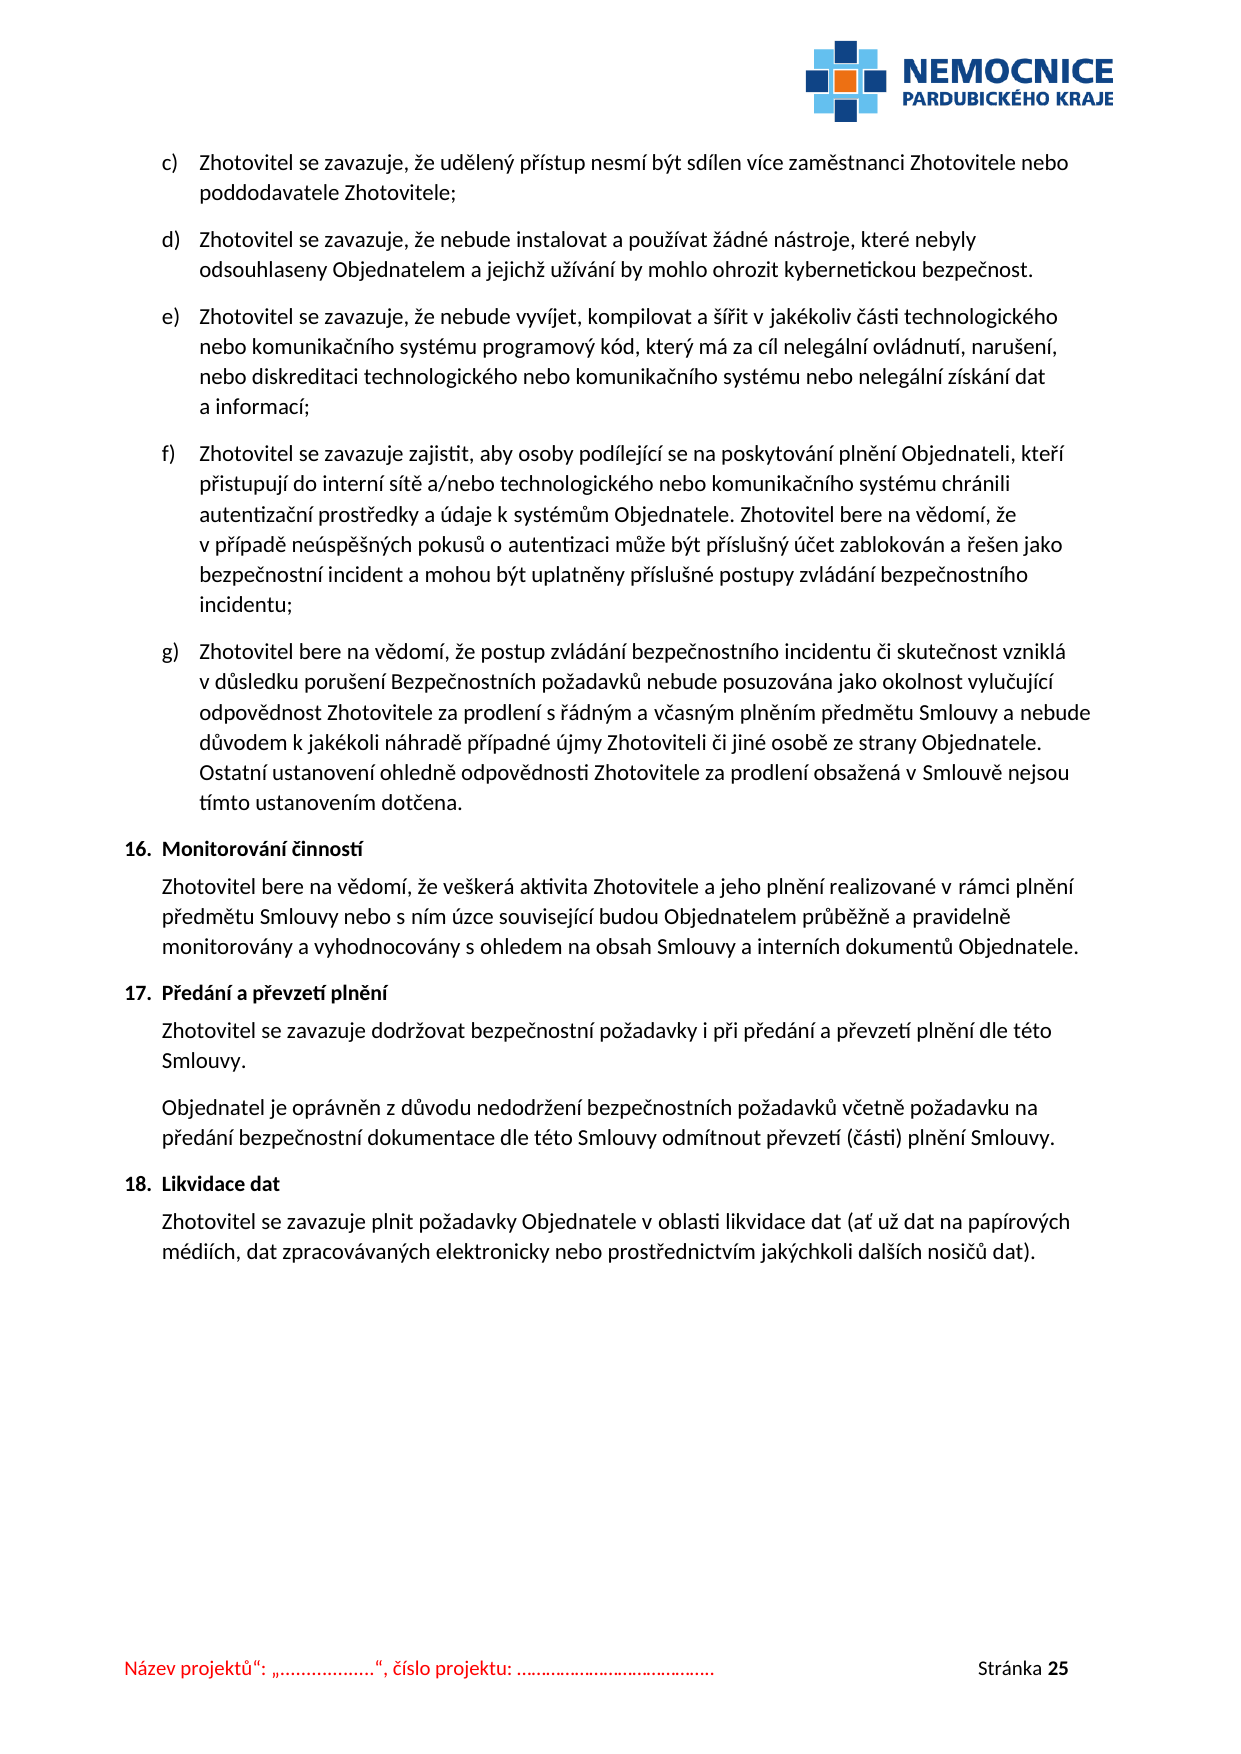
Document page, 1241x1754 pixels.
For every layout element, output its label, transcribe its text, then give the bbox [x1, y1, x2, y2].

list Zhotovitel se zavazuje, že nebude instalovat a používat žádné nástroje, které nebyly odsouhlaseny Objednatelem a jejichž užívání by mohlo ohrozit kybernetickou bezpečnost. [162, 225, 1104, 283]
list Zhotovitel se zavazuje, že udělený přístup nesmí být sdílen více zaměstnanci Zhotovitele nebo poddodavatele Zhotovitele; [162, 148, 1104, 206]
picture [804, 39, 1113, 123]
text Zhotovitel se zavazuje plnit požadavky Objednatele v oblasti likvidace dat (ať už dat na papírových médiích, dat zpracovávaných elektronicky nebo prostřednictvím jakýchkoli dalších nosičů dat). [162, 1207, 1104, 1266]
list Předání a převzetí plnění [124, 979, 1104, 1006]
list Zhotovitel se zavazuje, že nebude vyvíjet, kompilovat a šířit v jakékoliv části technologického nebo komunikačního systému programový kód, který má za cíl nelegální ovládnutí, narušení, nebo diskreditaci technologického nebo komunikačního systému nebo nelegální získání dat a informací; [162, 302, 1104, 421]
list Zhotovitel bere na vědomí, že postup zvládání bezpečnostního incidentu či skutečnost vzniklá v důsledku porušení Bezpečnostních požadavků nebude posuzována jako okolnost vylučující odpovědnost Zhotovitele za prodlení s řádným a včasným plněním předmětu Smlouvy a nebude důvodem k jakékoli náhradě případné újmy Zhotoviteli či jiné osobě ze strany Objednatele. Ostatní ustanovení ohledně odpovědnosti Zhotovitele za prodlení obsažená v Smlouvě nejsou tímto ustanovením dotčena. [162, 637, 1104, 816]
list Zhotovitel se zavazuje zajistit, aby osoby podílející se na poskytování plnění Objednateli, kteří přistupují do interní sítě a/nebo technologického nebo komunikačního systému chránili autentizační prostředky a údaje k systémům Objednatele. Zhotovitel bere na vědomí, že v případě neúspěšných pokusů o autentizaci může být příslušný účet zablokován a řešen jako bezpečnostní incident a mohou být uplatněny příslušné postupy zvládání bezpečnostního incidentu; [162, 439, 1104, 618]
text Zhotovitel bere na vědomí, že veškerá aktivita Zhotovitele a jeho plnění realizované v rámci plnění předmětu Smlouvy nebo s ním úzce související budou Objednatelem průběžně a pravidelně monitorovány a vyhodnocovány s ohledem na obsah Smlouvy a interních dokumentů Objednatele. [162, 872, 1104, 961]
list Monitorování činností [124, 835, 1104, 862]
text Objednatel je oprávněn z důvodu nedodržení bezpečnostních požadavků včetně požadavku na předání bezpečnostní dokumentace dle této Smlouvy odmítnout převzetí (části) plnění Smlouvy. [162, 1093, 1104, 1152]
list Likvidace dat [124, 1170, 1104, 1197]
text Zhotovitel se zavazuje dodržovat bezpečnostní požadavky i při předání a převzetí plnění dle této Smlouvy. [162, 1016, 1104, 1074]
